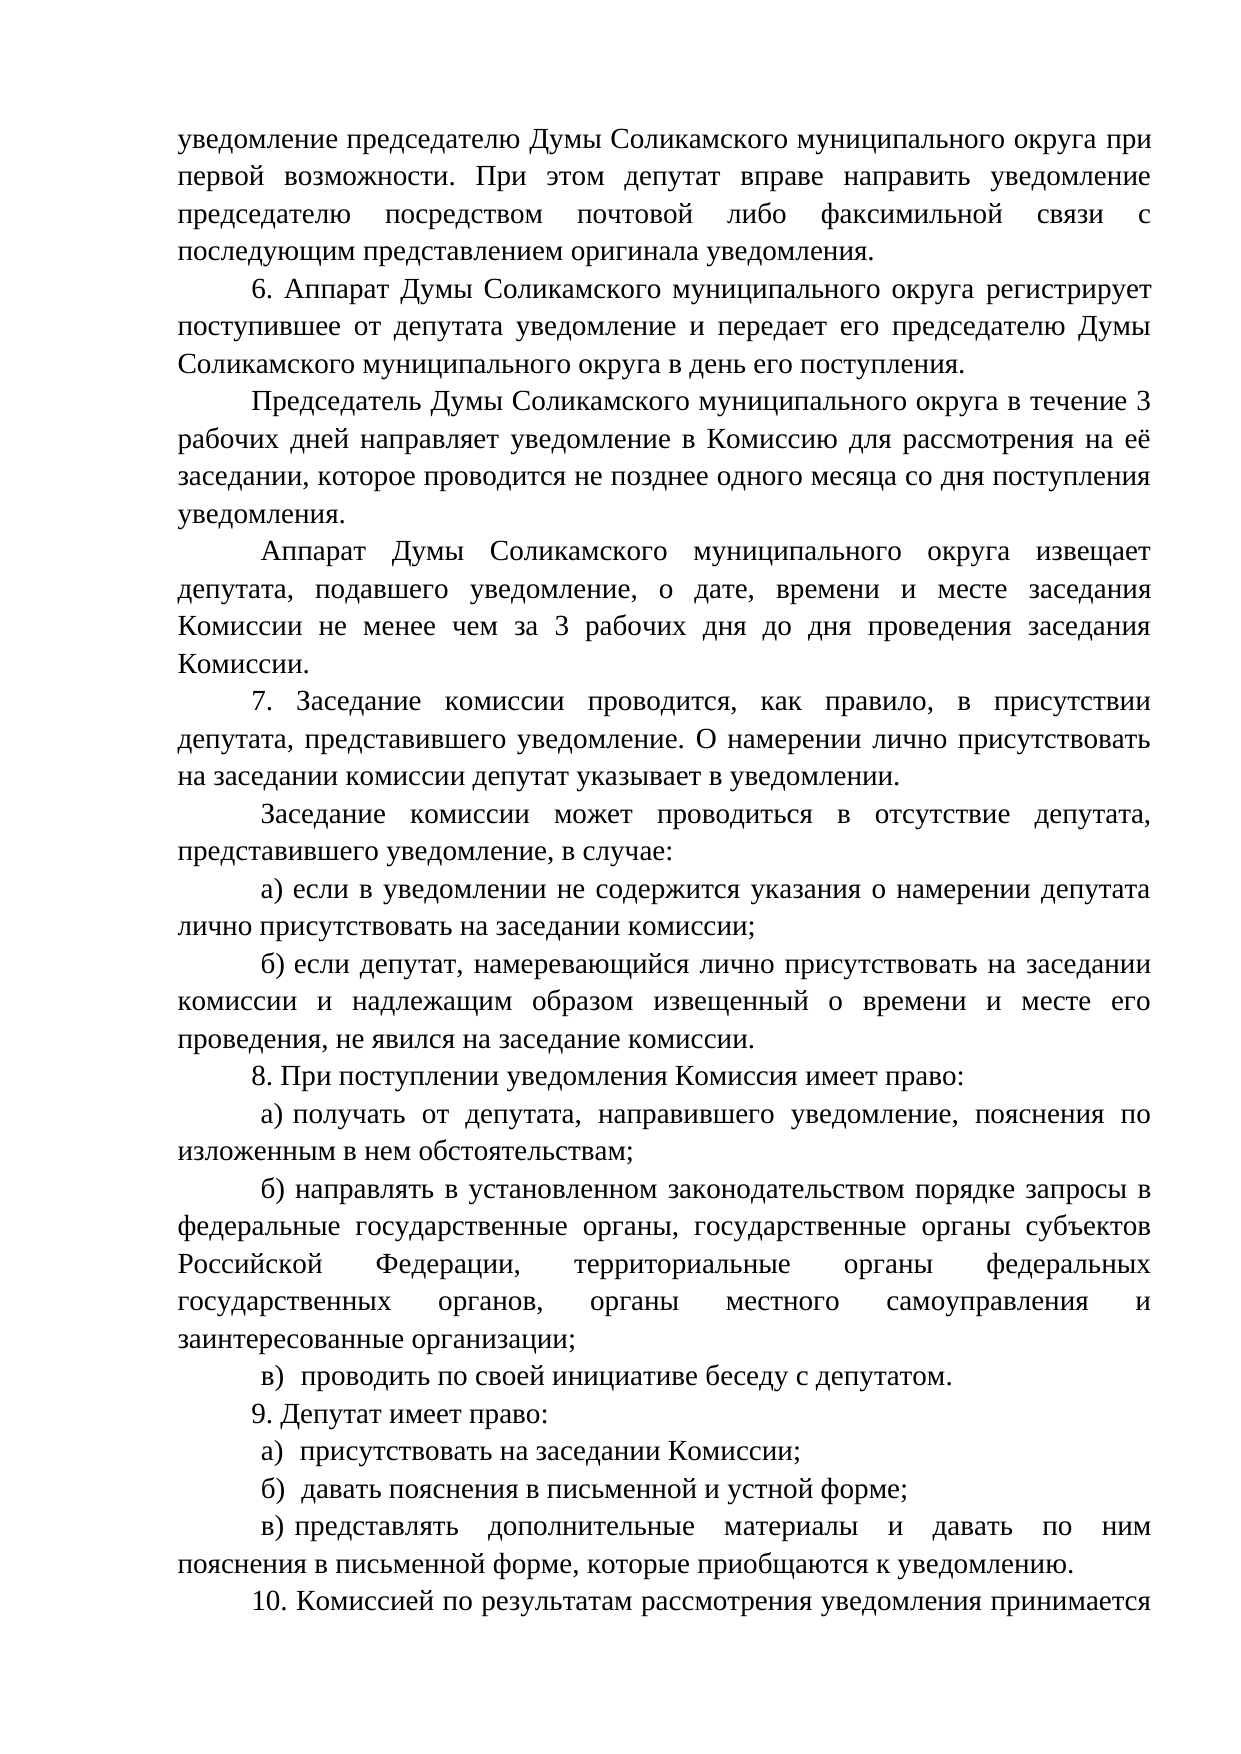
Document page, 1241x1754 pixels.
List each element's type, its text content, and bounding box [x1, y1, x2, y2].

text Заседание комиссии может проводиться в отсутствие депутата, представившего уведомление, в случае: [177, 793, 1152, 868]
text а) присутствовать на заседании Комиссии; [177, 1431, 1152, 1468]
text б) если депутат, намеревающийся лично присутствовать на заседании комиссии и надлежащим образом извещенный о времени и месте его проведения, не явился на заседание комиссии. [177, 943, 1152, 983]
text а) получать от депутата, направившего уведомление, пояснения по изложенным в нем обстоятельствам; [177, 1093, 1152, 1168]
text 7. Заседание комиссии проводится, как правило, в присутствии депутата, представившего уведомление. О намерении лично присутствовать на заседании комиссии депутат указывает в уведомлении. [177, 754, 1152, 793]
text в) проводить по своей инициативе беседу с депутатом. [177, 1356, 1152, 1393]
text б) направлять в установленном законодательством порядке запросы в федеральные государственные органы, государственные органы субъектов Российской Федерации, территориальные органы федеральных государственных органов, органы местного самоуправления и заинтересованные организации; [177, 1168, 1152, 1208]
text 8. При поступлении уведомления Комиссия имеет право: [177, 1056, 1152, 1093]
text Аппарат Думы Соликамского муниципального округа извещает депутата, подавшего уведомление, о дате, времени и месте заседания Комиссии не менее чем за 3 рабочих дня до дня проведения заседания Комиссии. [177, 531, 1152, 571]
text 9. Депутат имеет право: [177, 1393, 1152, 1431]
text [177, 229, 1152, 268]
text б) направлять в установленном законодательством порядке запросы в федеральные государственные органы, государственные органы субъектов Российской Федерации, территориальные органы федеральных государственных органов, органы местного самоуправления и заинтересованные организации; [177, 1317, 1152, 1356]
text 6. Аппарат Думы Соликамского муниципального округа регистрирует поступившее от депутата уведомление и передает его председателю Думы Соликамского муниципального округа в день его поступления. [177, 342, 1152, 381]
text Председатель Думы Соликамского муниципального округа в течение 3 рабочих дней направляет уведомление в Комиссию для рассмотрения на её заседании, которое проводится не позднее одного месяца со дня поступления уведомления. [177, 454, 1152, 531]
text а) если в уведомлении не содержится указания о намерении депутата лично присутствовать на заседании комиссии; [177, 868, 1152, 943]
text в) представлять дополнительные материалы и давать по ним пояснения в письменной форме, которые приобщаются к уведомлению. [177, 1506, 1152, 1581]
text б) давать пояснения в письменной и устной форме; [177, 1468, 1152, 1506]
text б) если депутат, намеревающийся лично присутствовать на заседании комиссии и надлежащим образом извещенный о времени и месте его проведения, не явился на заседание комиссии. [177, 1017, 1152, 1056]
text Аппарат Думы Соликамского муниципального округа извещает депутата, подавшего уведомление, о дате, времени и месте заседания Комиссии не менее чем за 3 рабочих дня до дня проведения заседания Комиссии. [177, 642, 1152, 681]
